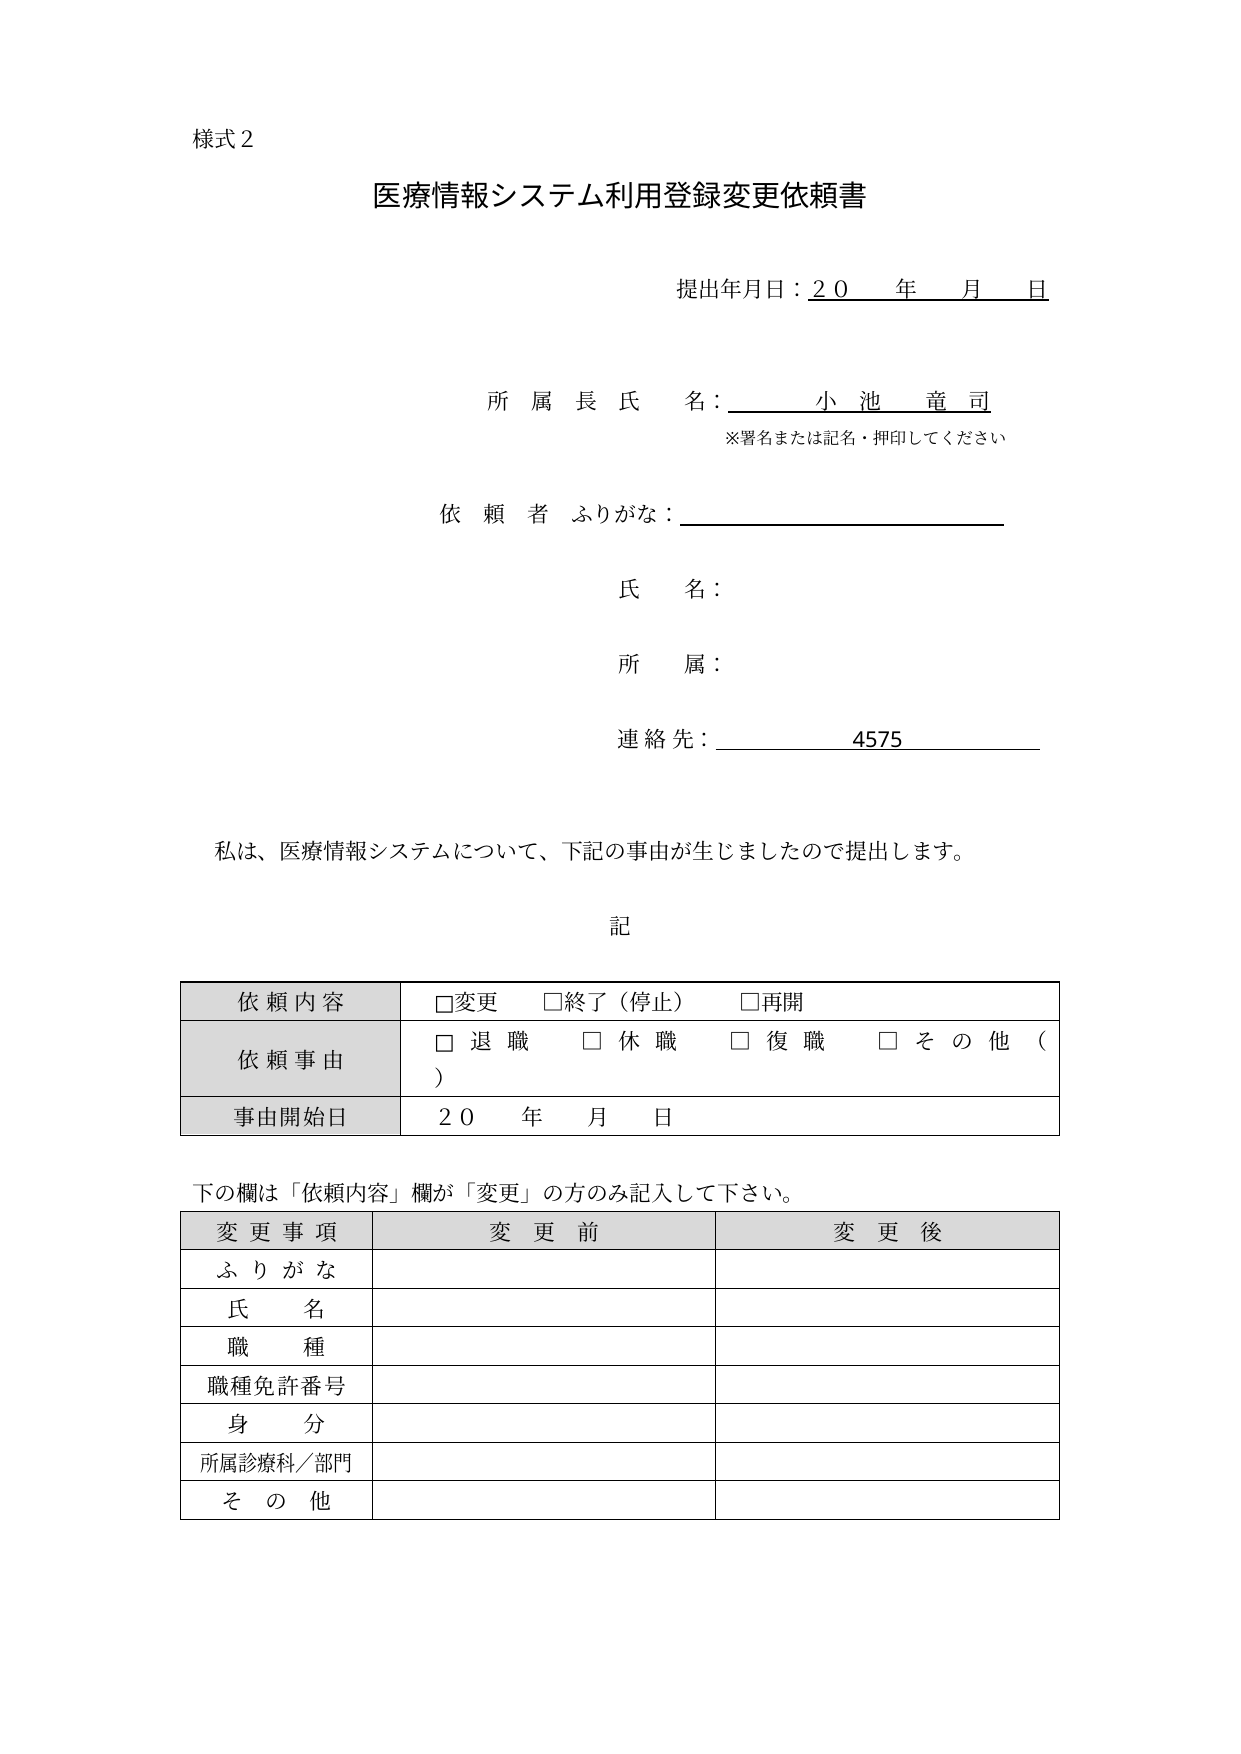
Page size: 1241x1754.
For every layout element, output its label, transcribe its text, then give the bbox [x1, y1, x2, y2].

text 所 属 長 氏 名： 小 池 竜 司 [192, 381, 1048, 419]
table_cell ２０ 年 月 日 [401, 1097, 1059, 1134]
text 依 頼 者 ふりがな： [192, 494, 1048, 531]
table_cell [716, 1404, 1059, 1442]
table_cell [373, 1327, 715, 1365]
table_cell [373, 1250, 715, 1288]
table_cell 依頼事由 [181, 1021, 400, 1096]
table_cell [716, 1443, 1059, 1480]
table_header 変更前 [373, 1212, 715, 1249]
table_cell [716, 1327, 1059, 1365]
table_header 変更後 [716, 1212, 1059, 1249]
table_cell [373, 1289, 715, 1326]
table_cell [373, 1404, 715, 1442]
table_cell 事由開始日 [181, 1097, 400, 1134]
table_header 変更事項 [181, 1212, 372, 1249]
text ※署名または記名・押印してください [192, 419, 1048, 456]
table_cell 職種 [181, 1327, 372, 1365]
text 医療情報システム利用登録変更依頼書 [192, 156, 1048, 231]
table_cell [373, 1443, 715, 1480]
text 様式２ [192, 119, 1048, 156]
table_cell [716, 1481, 1059, 1519]
text 提出年月日：２０ 年 月 日 [192, 269, 1048, 306]
table_cell □退職 □休職 □復職 □その他（ ） [401, 1021, 1059, 1096]
table_cell その他 [181, 1481, 372, 1519]
table_cell [373, 1481, 715, 1519]
text 記 [192, 906, 1048, 944]
text 所 属： [192, 644, 1048, 681]
table_cell [716, 1289, 1059, 1326]
table_cell 職種免許番号 [181, 1366, 372, 1403]
table_cell 所属診療科／部門 [181, 1443, 372, 1480]
table_cell 身分 [181, 1404, 372, 1442]
table_cell ふりがな [181, 1250, 372, 1288]
table_header 依頼内容 [181, 983, 400, 1020]
text 私は、医療情報システムについて、下記の事由が生じましたので提出します。 [192, 831, 1048, 869]
table_cell [373, 1366, 715, 1403]
text 連絡先： 4575 [192, 719, 1048, 756]
text 氏 名： [192, 569, 1048, 606]
table_header □変更 □終了（停止） □再開 [401, 983, 1059, 1020]
table_cell 氏名 [181, 1289, 372, 1326]
table_cell [716, 1250, 1059, 1288]
table_cell [716, 1366, 1059, 1403]
text 下の欄は「依頼内容」欄が「変更」の方のみ記入して下さい。 [192, 1173, 1048, 1211]
